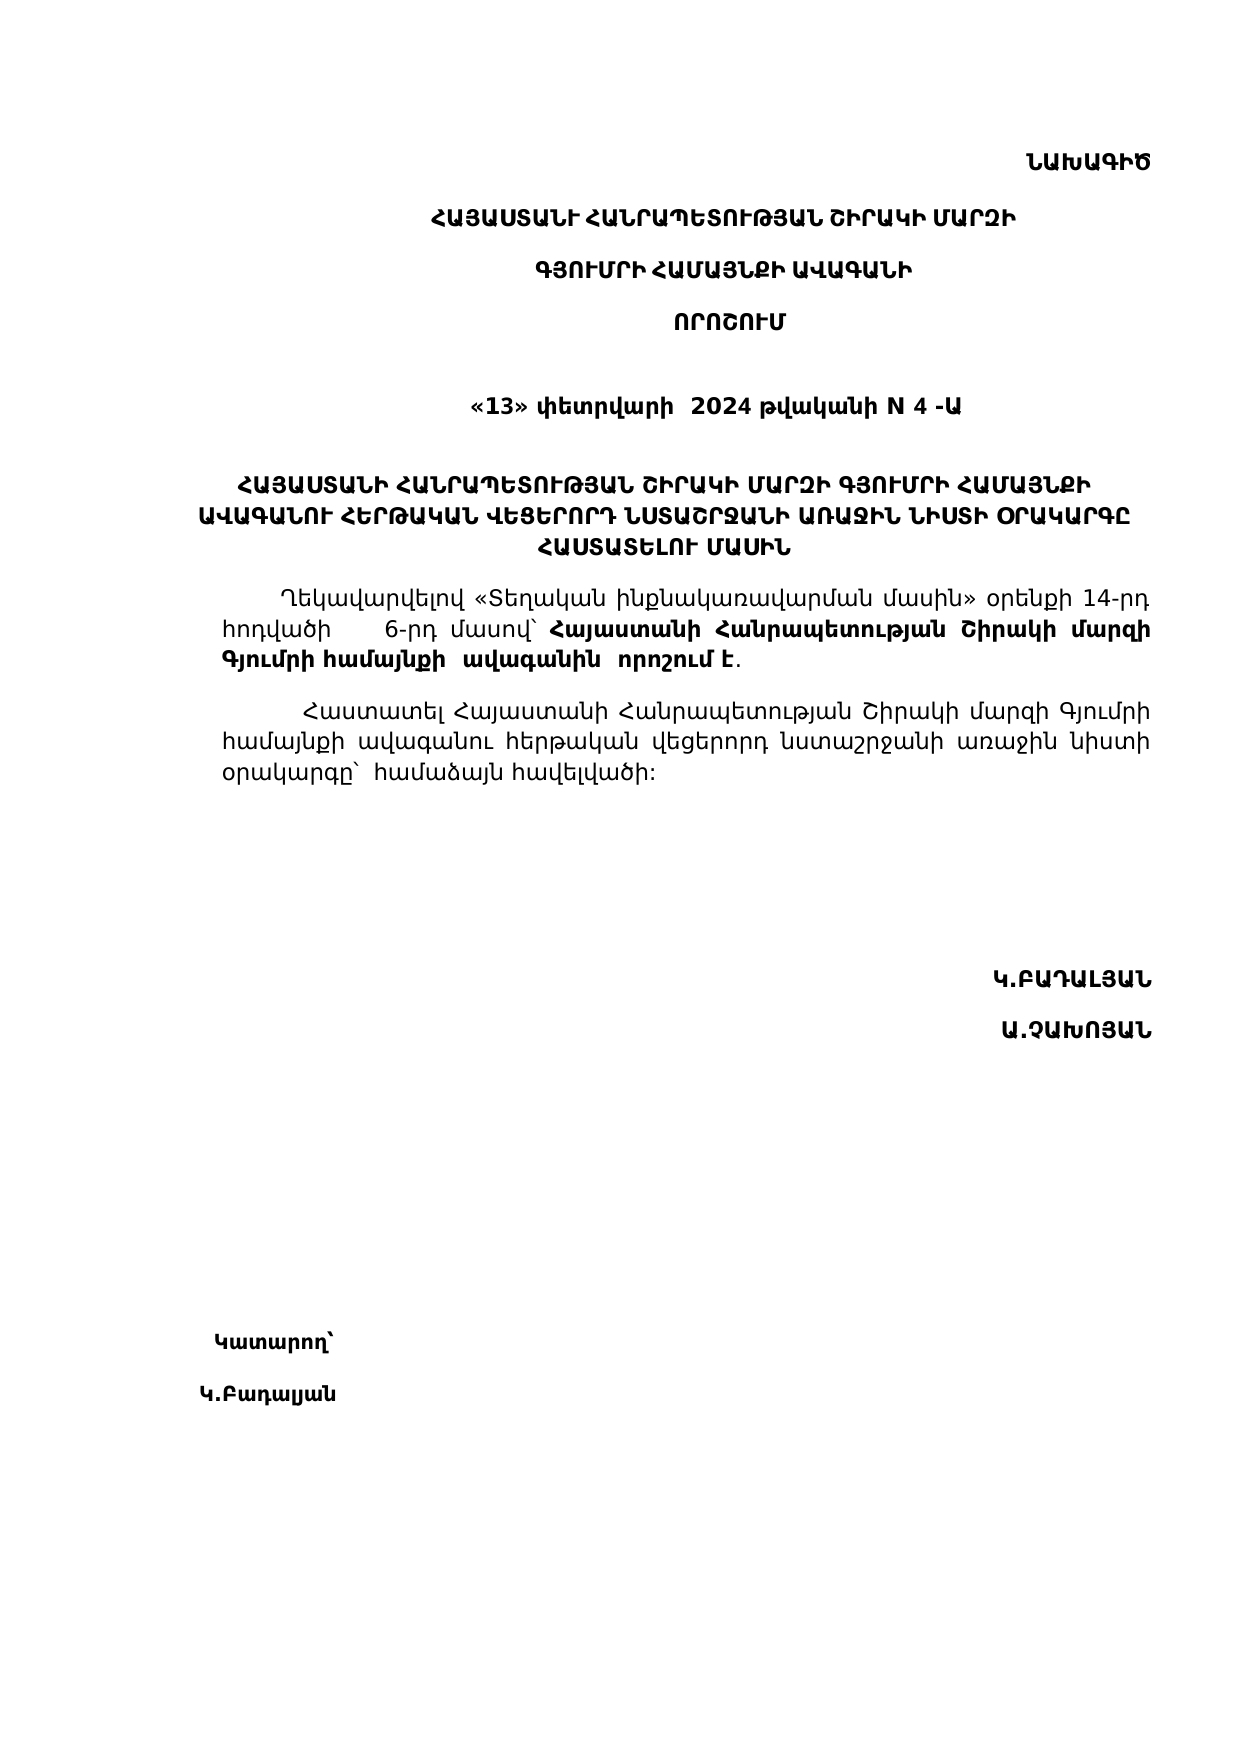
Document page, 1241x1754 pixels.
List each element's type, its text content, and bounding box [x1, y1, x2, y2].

text «13» փետրվարի 2024 թվականի N 4 -Ա [236, 390, 1152, 421]
text Կ.ԲԱԴԱԼՅԱՆ [177, 966, 1152, 993]
text Ա.ՉԱԽՈՅԱՆ [177, 1014, 1152, 1045]
text Հաստատել Հայաստանի Հանրապետության Շիրակի մարզի Գյումրի համայնքի ավագանու հերթական վեցերորդ նստաշրջանի առաջին նիստի օրակարգը՝ համաձայն հավելվածի: [177, 698, 1152, 786]
text Կ.Բադալյան [177, 1379, 1152, 1408]
text ՀԱՅԱՍՏԱՆԻ ՀԱՆՐԱՊԵՏՈՒԹՅԱՆ ՇԻՐԱԿԻ ՄԱՐԶԻ ԳՅՈՒՄՐԻ ՀԱՄԱՅՆՔԻ ԱՎԱԳԱՆՈՒ ՀԵՐԹԱԿԱՆ ՎԵՑԵՐՈՐԴ ՆՍՏԱՇՐՋԱՆԻ ԱՌԱՋԻՆ ՆԻՍՏԻ ՕՐԱԿԱՐԳԸ ՀԱՍՏԱՏԵԼՈՒ ՄԱՍԻՆ [177, 472, 1152, 560]
text ՆԱԽԱԳԻԾ [177, 145, 1152, 177]
text ՈՐՈՇՈՒՄ [236, 306, 1167, 338]
text Կատարող՝ [177, 1330, 1152, 1354]
text ՀԱՅԱՍՏԱՆՒ ՀԱՆՐԱՊԵՏՈՒԹՅԱՆ ՇԻՐԱԿԻ ՄԱՐԶԻ [236, 202, 1167, 233]
text Ղեկավարվելով «Տեղական ինքնակառավարման մասին» օրենքի 14-րդ հոդվածի 6-րդ մասով՝ Հայաստանի Հանրապետության Շիրակի մարզի Գյումրի համայնքի ավագանին որոշում է. [177, 585, 1152, 673]
text ԳՅՈՒՄՐԻ ՀԱՄԱՅՆՔԻ ԱՎԱԳԱՆԻ [236, 254, 1167, 286]
